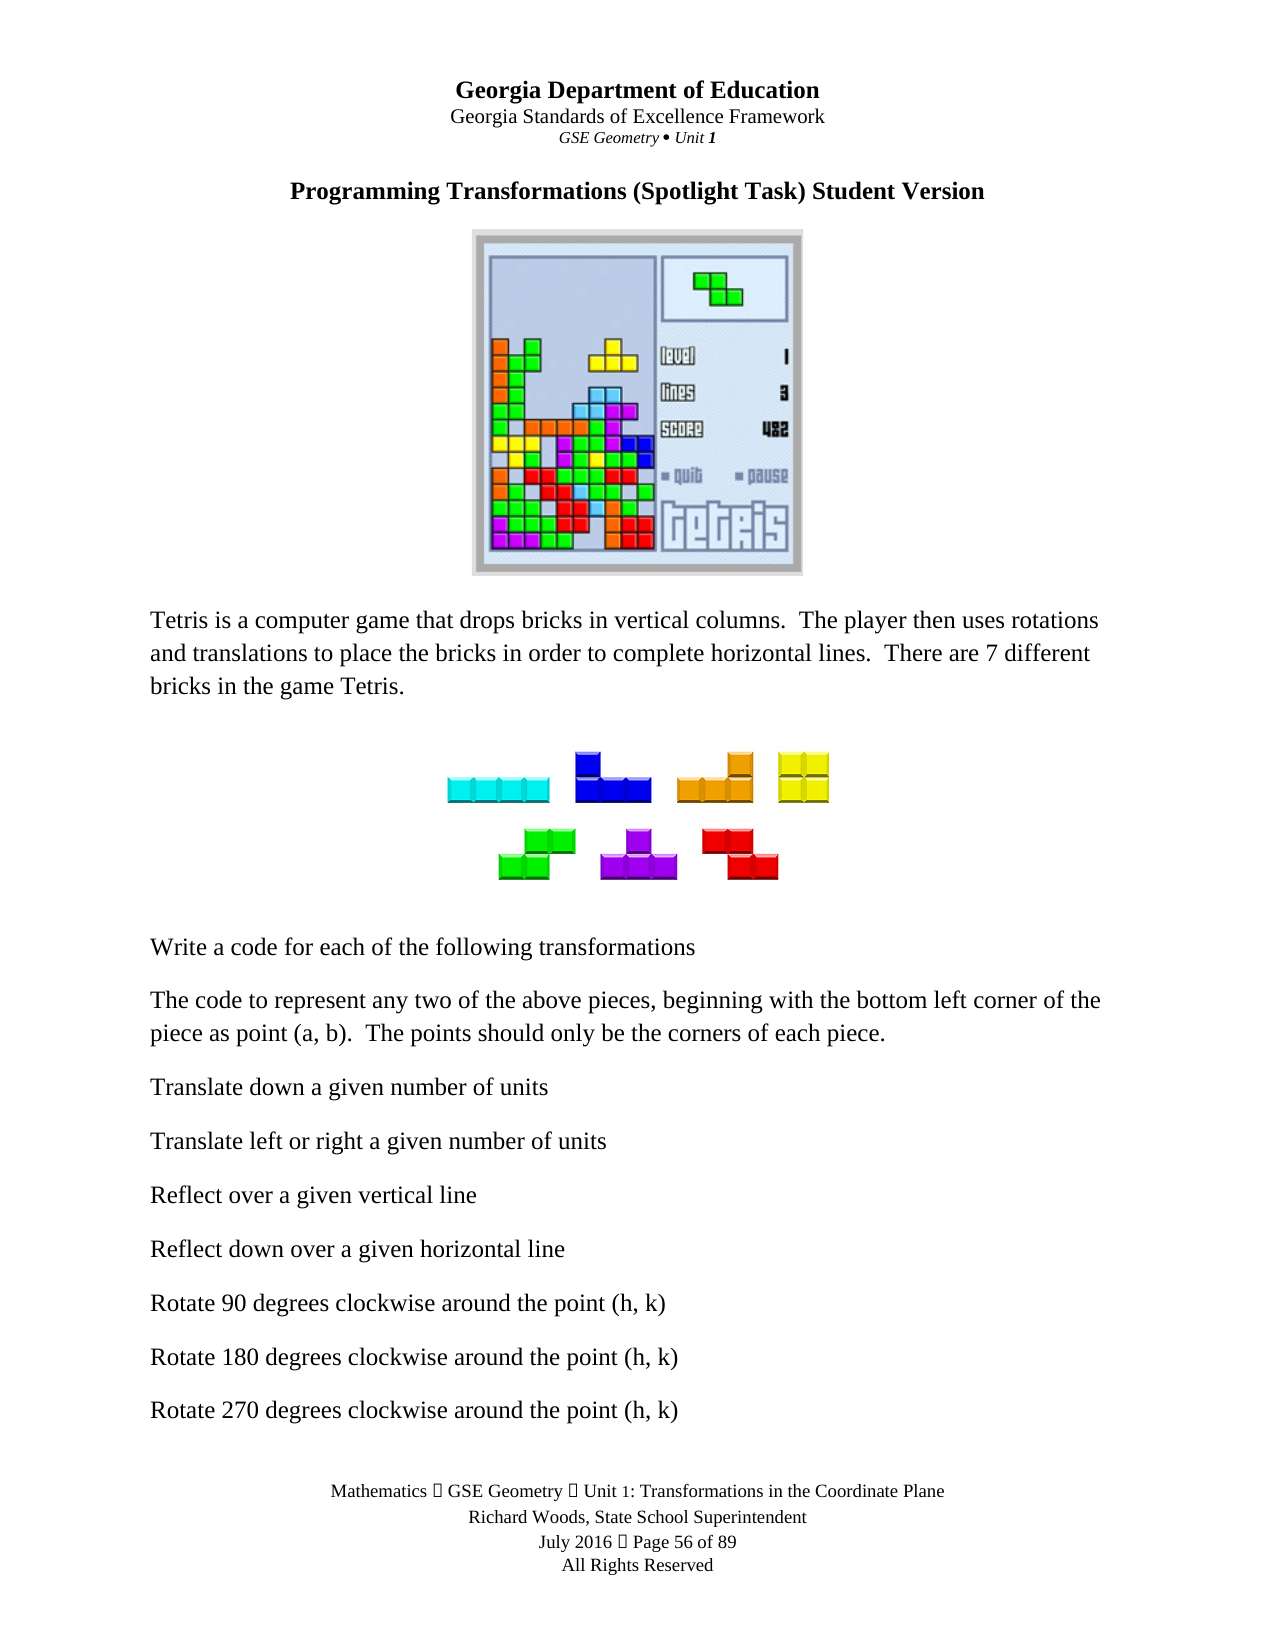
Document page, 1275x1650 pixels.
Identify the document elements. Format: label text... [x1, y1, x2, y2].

text Reflect down over a given horizontal line [150, 1234, 1125, 1263]
text Rotate 90 degrees clockwise around the point (h, k) [150, 1288, 1125, 1316]
picture [418, 725, 857, 907]
text The code to represent any two of the above pieces, beginning with the bottom left corner of the piece as point (a, b). The points should only be the corners of each piece. [150, 985, 1125, 1047]
text Translate down a given number of units [150, 1072, 1125, 1101]
text Translate left or right a given number of units [150, 1126, 1125, 1155]
text Rotate 270 degrees clockwise around the point (h, k) [150, 1395, 1125, 1424]
text Rotate 180 degrees clockwise around the point (h, k) [150, 1342, 1125, 1370]
text Write a code for each of the following transformations [150, 932, 1125, 960]
text Programming Transformations (Spotlight Task) Student Version [150, 176, 1125, 204]
text Tetris is a computer game that drops bricks in vertical columns. The player then uses rotations and translations to place the bricks in order to complete horizontal lines. There are 7 different bricks in the game Tetris. [150, 230, 1125, 700]
text Reflect over a given vertical line [150, 1180, 1125, 1209]
